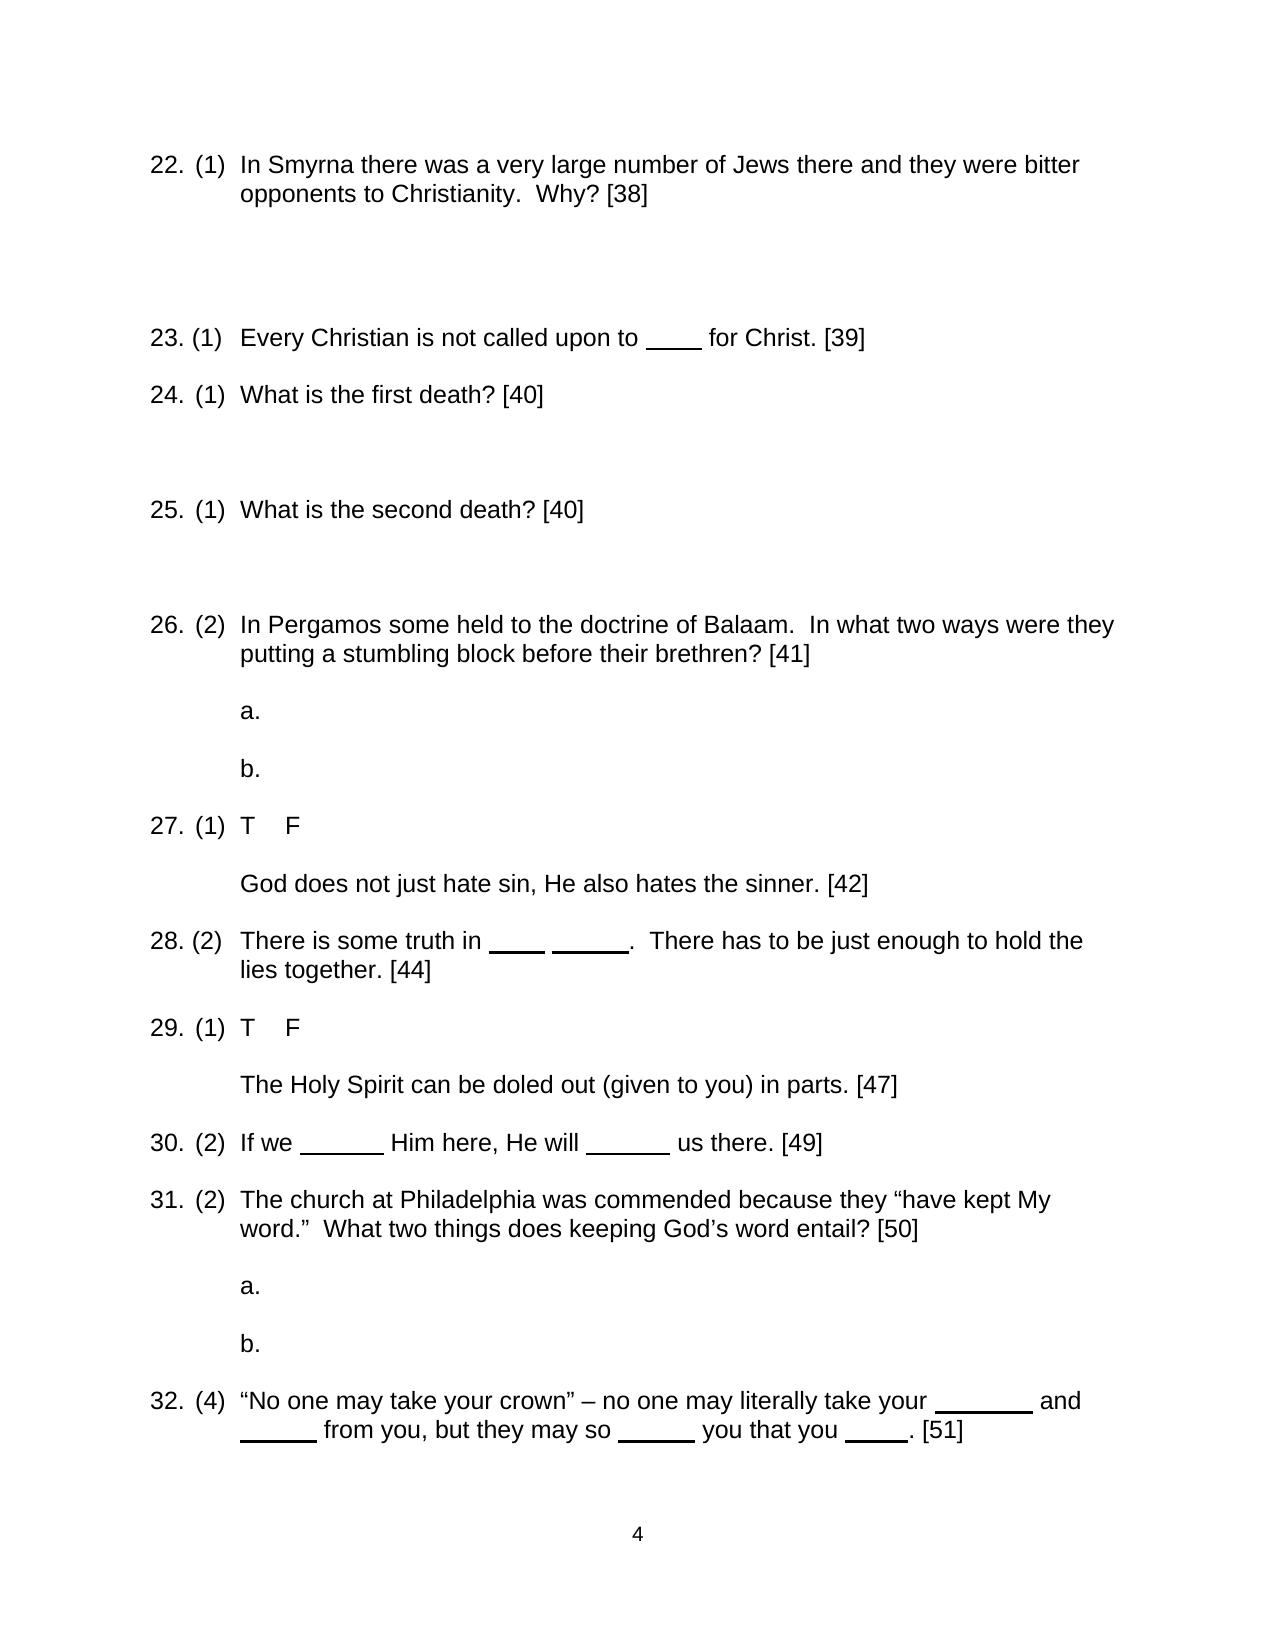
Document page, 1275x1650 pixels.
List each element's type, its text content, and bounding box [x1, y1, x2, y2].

text God does not just hate sin, He also hates the sinner. [42] [150, 869, 1125, 897]
text word.” What two things does keeping God’s word entail? [50] [150, 1214, 1125, 1242]
text a. [150, 1271, 1125, 1300]
text b. [150, 1329, 1125, 1357]
text 26. (2) In Pergamos some held to the doctrine of Balaam. In what two ways were they [150, 610, 1125, 639]
text opponents to Christianity. Why? [38] [150, 179, 1125, 207]
text 25. (1) What is the second death? [40] [150, 495, 1125, 524]
text 23. (1) Every Christian is not called upon to for Christ. [39] [150, 322, 1125, 351]
text 24. (1) What is the first death? [40] [150, 380, 1125, 409]
text 28. (2) There is some truth in . There has to be just enough to hold the [150, 926, 1125, 955]
text lies together. [44] [150, 955, 1125, 984]
text 31. (2) The church at Philadelphia was commended because they “have kept My [150, 1185, 1125, 1214]
text 27. (1) T F [150, 811, 1125, 840]
text b. [150, 754, 1125, 782]
text 22. (1) In Smyrna there was a very large number of Jews there and they were bitter [150, 150, 1125, 179]
text 32. (4) “No one may take your crown” – no one may literally take your and [150, 1386, 1125, 1415]
text putting a stumbling block before their brethren? [41] [150, 639, 1125, 667]
text 30. (2) If we Him here, He will us there. [49] [150, 1127, 1125, 1156]
text a. [150, 696, 1125, 725]
text 29. (1) T F [150, 1012, 1125, 1041]
text The Holy Spirit can be doled out (given to you) in parts. [47] [150, 1070, 1125, 1099]
text from you, but they may so you that you . [51] [150, 1415, 1125, 1444]
